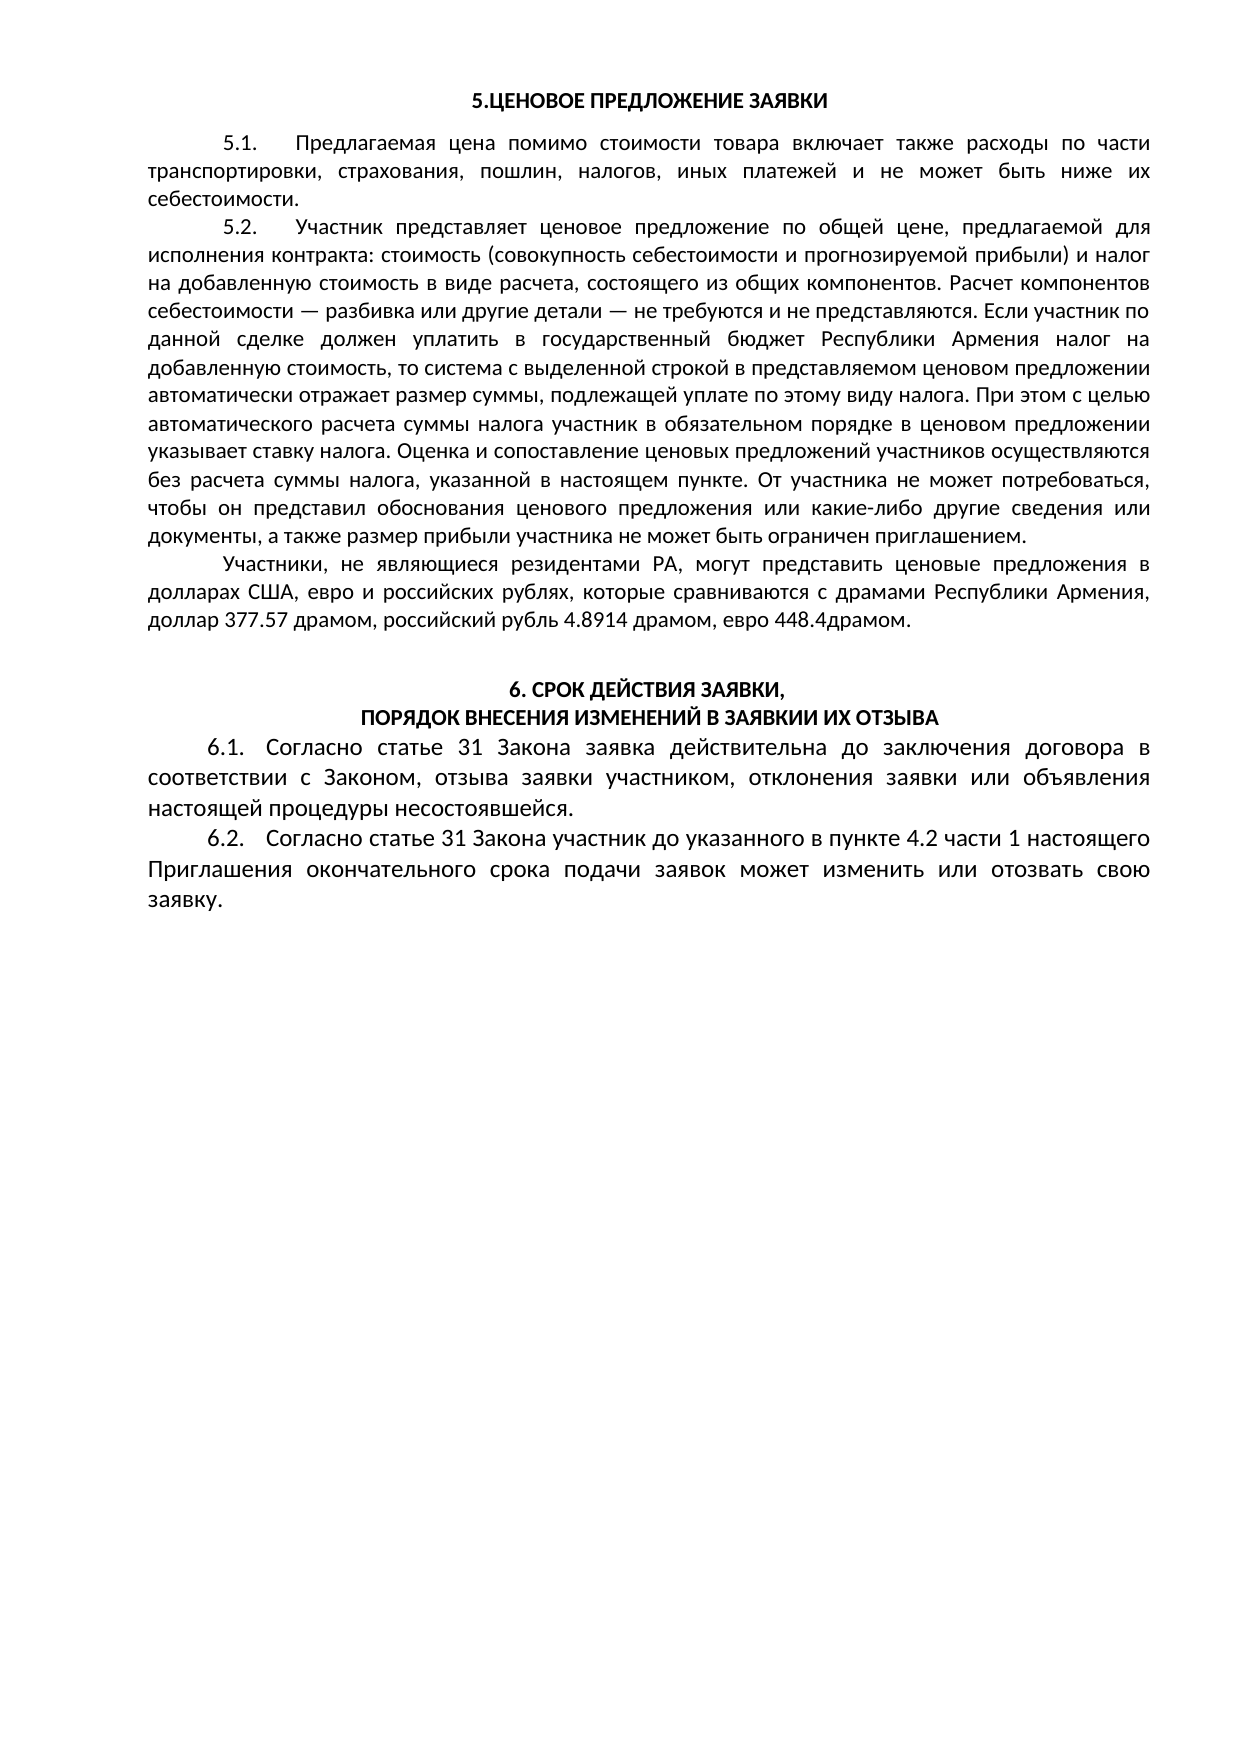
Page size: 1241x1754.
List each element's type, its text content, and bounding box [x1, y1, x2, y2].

text 5.1. Предлагаемая цена помимо стоимости товара включает также расходы по части транспортировки, страхования, пошлин, налогов, иных платежей и не может быть ниже их себестоимости. [148, 128, 1152, 212]
text 6.2. Согласно статье 31 Закона участник до указанного в пункте 4.2 части 1 настоящего Приглашения окончательного срока подачи заявок может изменить или отозвать свою заявку. [148, 822, 1152, 914]
text 5.2. Участник представляет ценовое предложение по общей цене, предлагаемой для исполнения контракта: стоимость (совокупность себестоимости и прогнозируемой прибыли) и налог на добавленную стоимость в виде расчета, состоящего из общих компонентов. Расчет компонентов себестоимости — разбивка или другие детали — не требуются и не представляются. Если участник по данной сделке должен уплатить в государственный бюджет Республики Армения налог на добавленную стоимость, то система с выделенной строкой в представляемом ценовом предложении автоматически отражает размер суммы, подлежащей уплате по этому виду налога. При этом с целью автоматического расчета суммы налога участник в обязательном порядке в ценовом предложении указывает ставку налога. Оценка и сопоставление ценовых предложений участников осуществляются без расчета суммы налога, указанной в настоящем пункте. От участника не может потребоваться, чтобы он представил обоснования ценового предложения или какие-либо другие сведения или документы, а также размер прибыли участника не может быть ограничен приглашением. [148, 212, 1152, 549]
text 6.1. Согласно статье 31 Закона заявка действительна до заключения договора в соответствии с Законом, отзыва заявки участником, отклонения заявки или объявления настоящей процедуры несостоявшейся. [148, 731, 1152, 822]
text 5.ЦЕНОВОЕ ПРЕДЛОЖЕНИЕ ЗАЯВКИ [148, 86, 1152, 114]
text Участники, не являющиеся резидентами РА, могут представить ценовые предложения в долларах США, евро и российских рублях, которые сравниваются с драмами Республики Армения, доллар 377.57 драмом, российский рубль 4.8914 драмом, евро 448.4драмом. [148, 549, 1152, 633]
text 6. СРОК ДЕЙСТВИЯ ЗАЯВКИ, ПОРЯДОК ВНЕСЕНИЯ ИЗМЕНЕНИЙ В ЗАЯВКИИ ИХ ОТЗЫВА [207, 675, 1093, 731]
